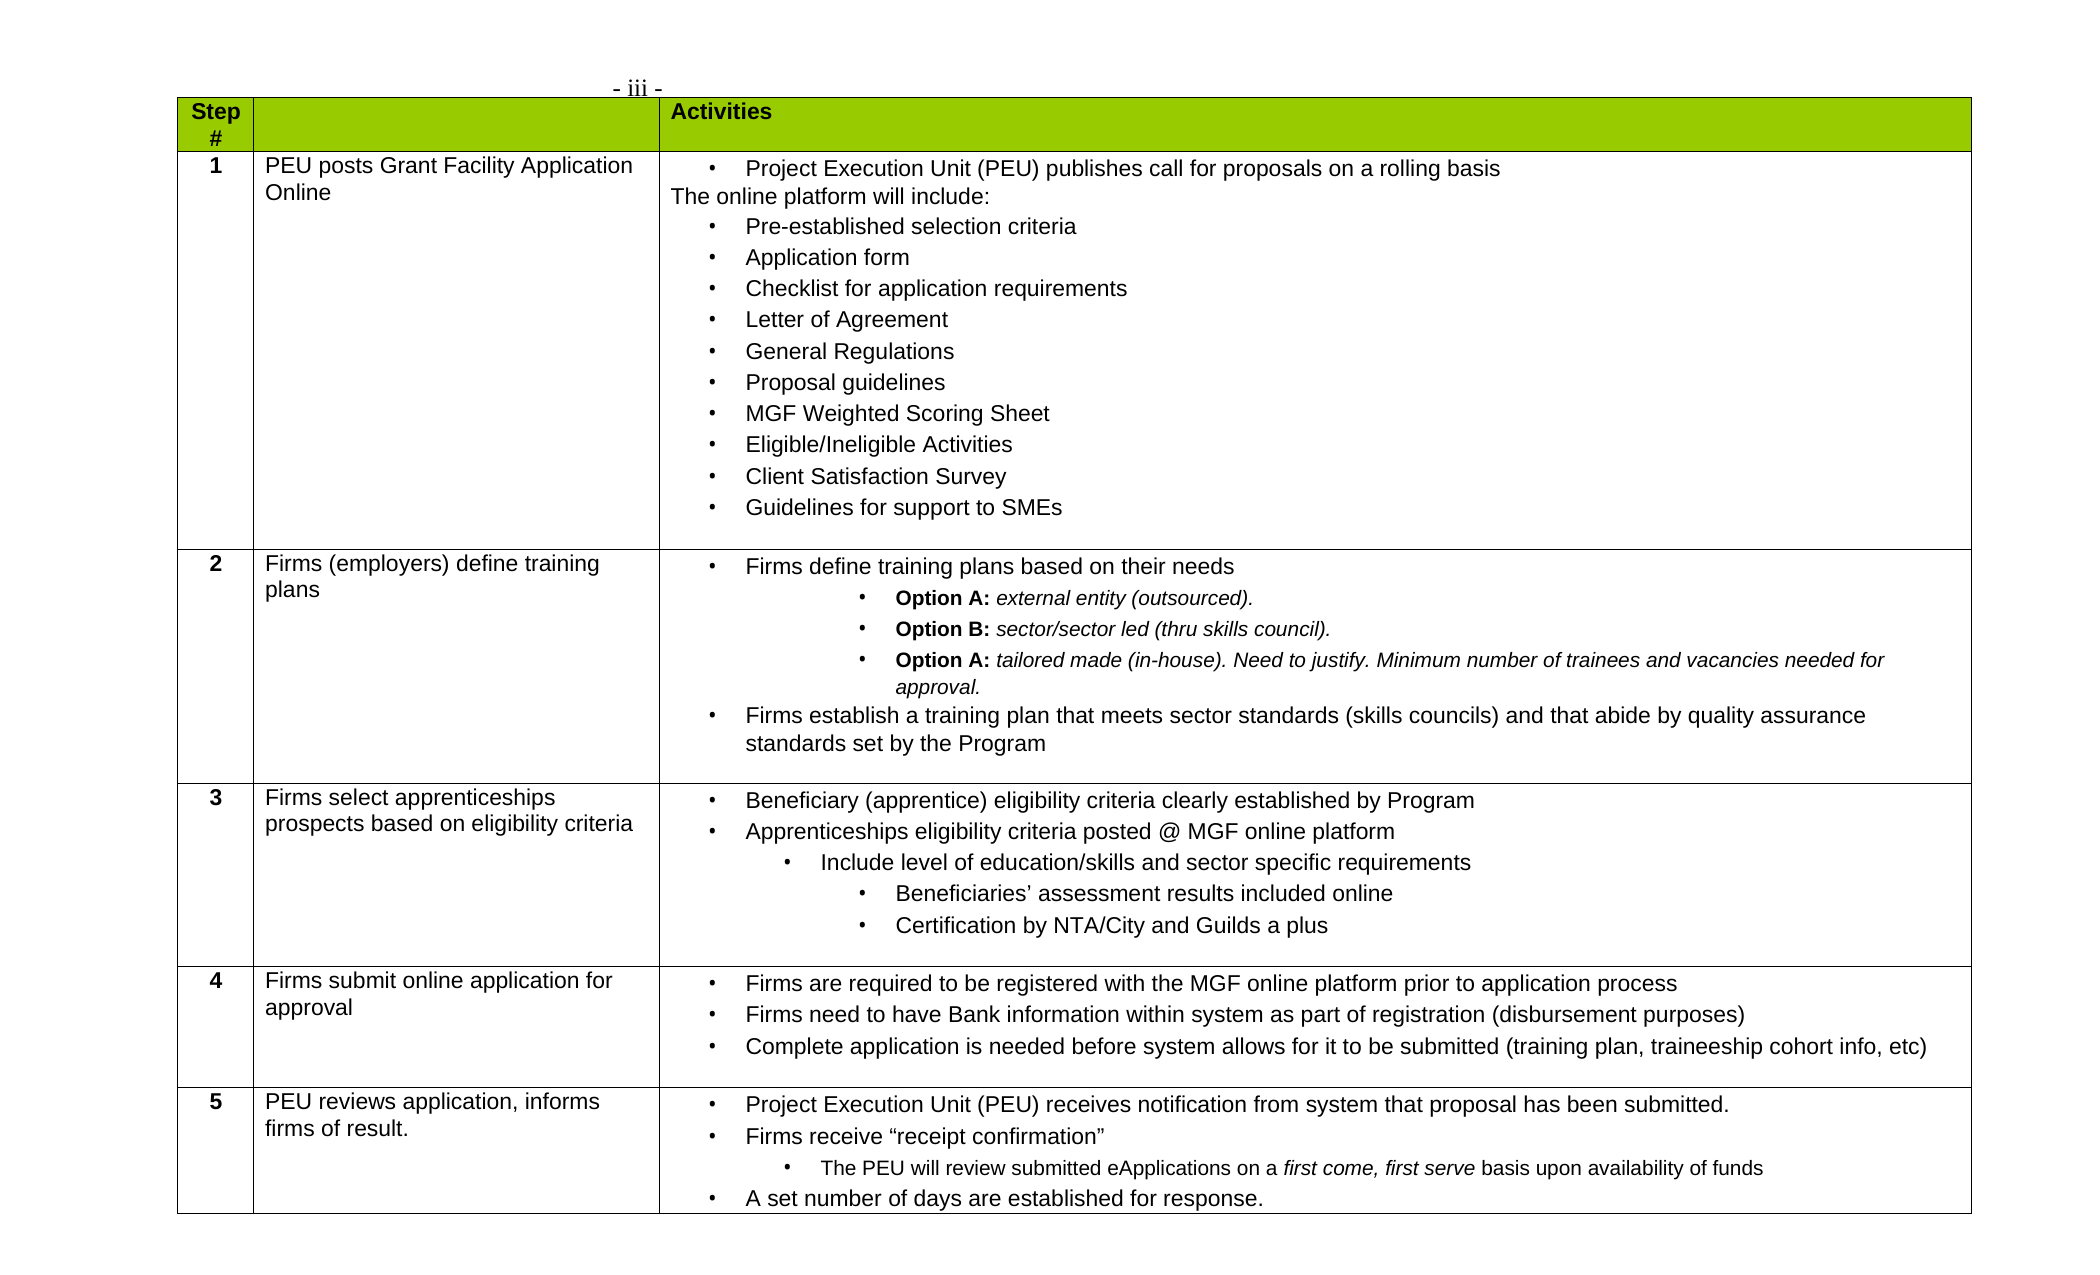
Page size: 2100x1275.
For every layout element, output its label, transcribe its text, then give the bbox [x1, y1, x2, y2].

table_cell Firms are required to be registered with the MGF online platform prior to application process Firms need to have Bank information within system as part of registration (disbursement purposes) Complete application is needed before system allows for it to be submitted (training plan, traineeship cohort info, etc) [660, 967, 1971, 1087]
table_cell Firms submit online application for approval [254, 967, 659, 1087]
table_cell 5 [178, 1088, 253, 1213]
table_header Activities [660, 98, 1971, 151]
table_cell Firms define training plans based on their needs Option A: external entity (outsourced). Option B: sector/sector led (thru skills council). Option A: tailored made (in-house). Need to justify. Minimum number of trainees and vacancies needed for approval. Firms establish a training plan that meets sector standards (skills councils) and that abide by quality assurance standards set by the Program [660, 550, 1971, 782]
table_cell 2 [178, 550, 253, 782]
table_cell Firms (employers) define training plans [254, 550, 659, 782]
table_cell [660, 1088, 1971, 1213]
table_cell PEU posts Grant Facility Application Online [254, 152, 659, 548]
table_cell Firms select apprenticeships prospects based on eligibility criteria [254, 784, 659, 966]
table_cell 4 [178, 967, 253, 1087]
table_cell Project Execution Unit (PEU) publishes call for proposals on a rolling basis The online platform will include: Pre-established selection criteria Application form Checklist for application requirements Letter of Agreement General Regulations Proposal guidelines MGF Weighted Scoring Sheet Eligible/Ineligible Activities Client Satisfaction Survey Guidelines for support to SMEs [660, 152, 1971, 548]
table_cell Beneficiary (apprentice) eligibility criteria clearly established by Program Apprenticeships eligibility criteria posted @ MGF online platform Include level of education/skills and sector specific requirements Beneficiaries’ assessment results included online Certification by NTA/City and Guilds a plus [660, 784, 1971, 966]
table_header [254, 98, 659, 151]
table_cell 3 [178, 784, 253, 966]
table_header Step # [178, 98, 253, 151]
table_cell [254, 1088, 659, 1213]
table_cell 1 [178, 152, 253, 548]
